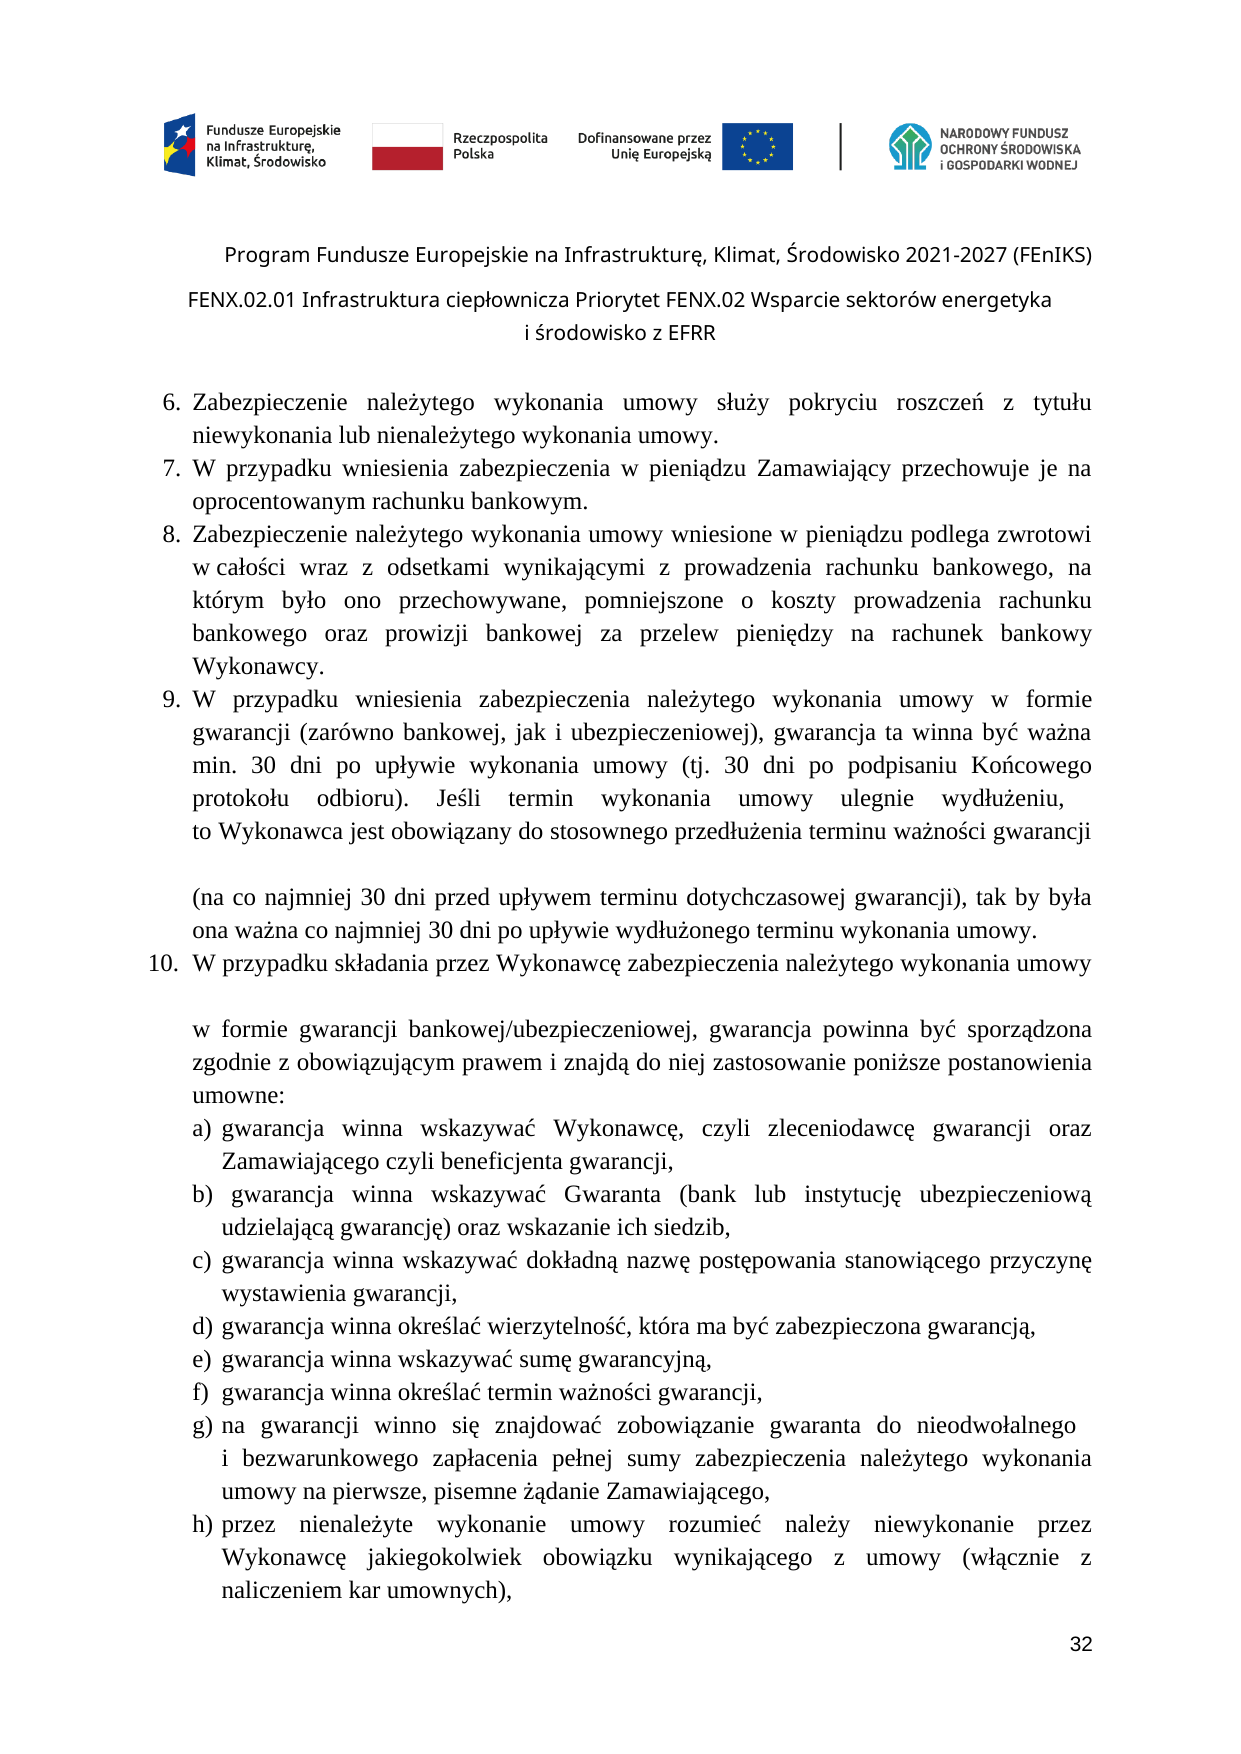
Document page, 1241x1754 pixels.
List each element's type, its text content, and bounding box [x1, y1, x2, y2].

text a) gwarancja winna wskazywać Wykonawcę, czyli zleceniodawcę gwarancji oraz Zamawiającego czyli beneficjenta gwarancji, [192, 1113, 1093, 1175]
text 8. Zabezpieczenie należytego wykonania umowy wniesione w pieniądzu podlega zwrotowi w całości wraz z odsetkami wynikającymi z prowadzenia rachunku bankowego, na którym było ono przechowywane, pomniejszone o koszty prowadzenia rachunku bankowego oraz prowizji bankowej za przelew pieniędzy na rachunek bankowy Wykonawcy. [162, 519, 1093, 679]
picture [147, 97, 1093, 192]
text 7. W przypadku wniesienia zabezpieczenia w pieniądzu Zamawiający przechowuje je na oprocentowanym rachunku bankowym. [162, 453, 1093, 514]
text e) gwarancja winna wskazywać sumę gwarancyjną, [148, 1344, 1093, 1373]
text b) gwarancja winna wskazywać Gwaranta (bank lub instytucję ubezpieczeniową udzielającą gwarancję) oraz wskazanie ich siedzib, [192, 1179, 1093, 1241]
text c) gwarancja winna wskazywać dokładną nazwę postępowania stanowiącego przyczynę wystawienia gwarancji, [192, 1245, 1093, 1307]
text g) na gwarancji winno się znajdować zobowiązanie gwaranta do nieodwołalnego i bezwarunkowego zapłacenia pełnej sumy zabezpieczenia należytego wykonania umowy na pierwsze, pisemne żądanie Zamawiającego, [192, 1410, 1093, 1505]
text f) gwarancja winna określać termin ważności gwarancji, [148, 1377, 1093, 1406]
text 6. Zabezpieczenie należytego wykonania umowy służy pokryciu roszczeń z tytułu niewykonania lub nienależytego wykonania umowy. [162, 387, 1093, 448]
text 9. W przypadku wniesienia zabezpieczenia należytego wykonania umowy w formie gwarancji (zarówno bankowej, jak i ubezpieczeniowej), gwarancja ta winna być ważna min. 30 dni po upływie wykonania umowy (tj. 30 dni po podpisaniu Końcowego protokołu odbioru). Jeśli termin wykonania umowy ulegnie wydłużeniu, to Wykonawca jest obowiązany do stosownego przedłużenia terminu ważności gwarancji (na co najmniej 30 dni przed upływem terminu dotychczasowej gwarancji), tak by była ona ważna co najmniej 30 dni po upływie wydłużonego terminu wykonania umowy. [162, 684, 1093, 944]
text 10. W przypadku składania przez Wykonawcę zabezpieczenia należytego wykonania umowy w formie gwarancji bankowej/ubezpieczeniowej, gwarancja powinna być sporządzona zgodnie z obowiązującym prawem i znajdą do niej zastosowanie poniższe postanowienia umowne: [148, 948, 1093, 1109]
text h) przez nienależyte wykonanie umowy rozumieć należy niewykonanie przez Wykonawcę jakiegokolwiek obowiązku wynikającego z umowy (włącznie z naliczeniem kar umownych), [192, 1509, 1093, 1604]
text d) gwarancja winna określać wierzytelność, która ma być zabezpieczona gwarancją, [148, 1311, 1093, 1340]
